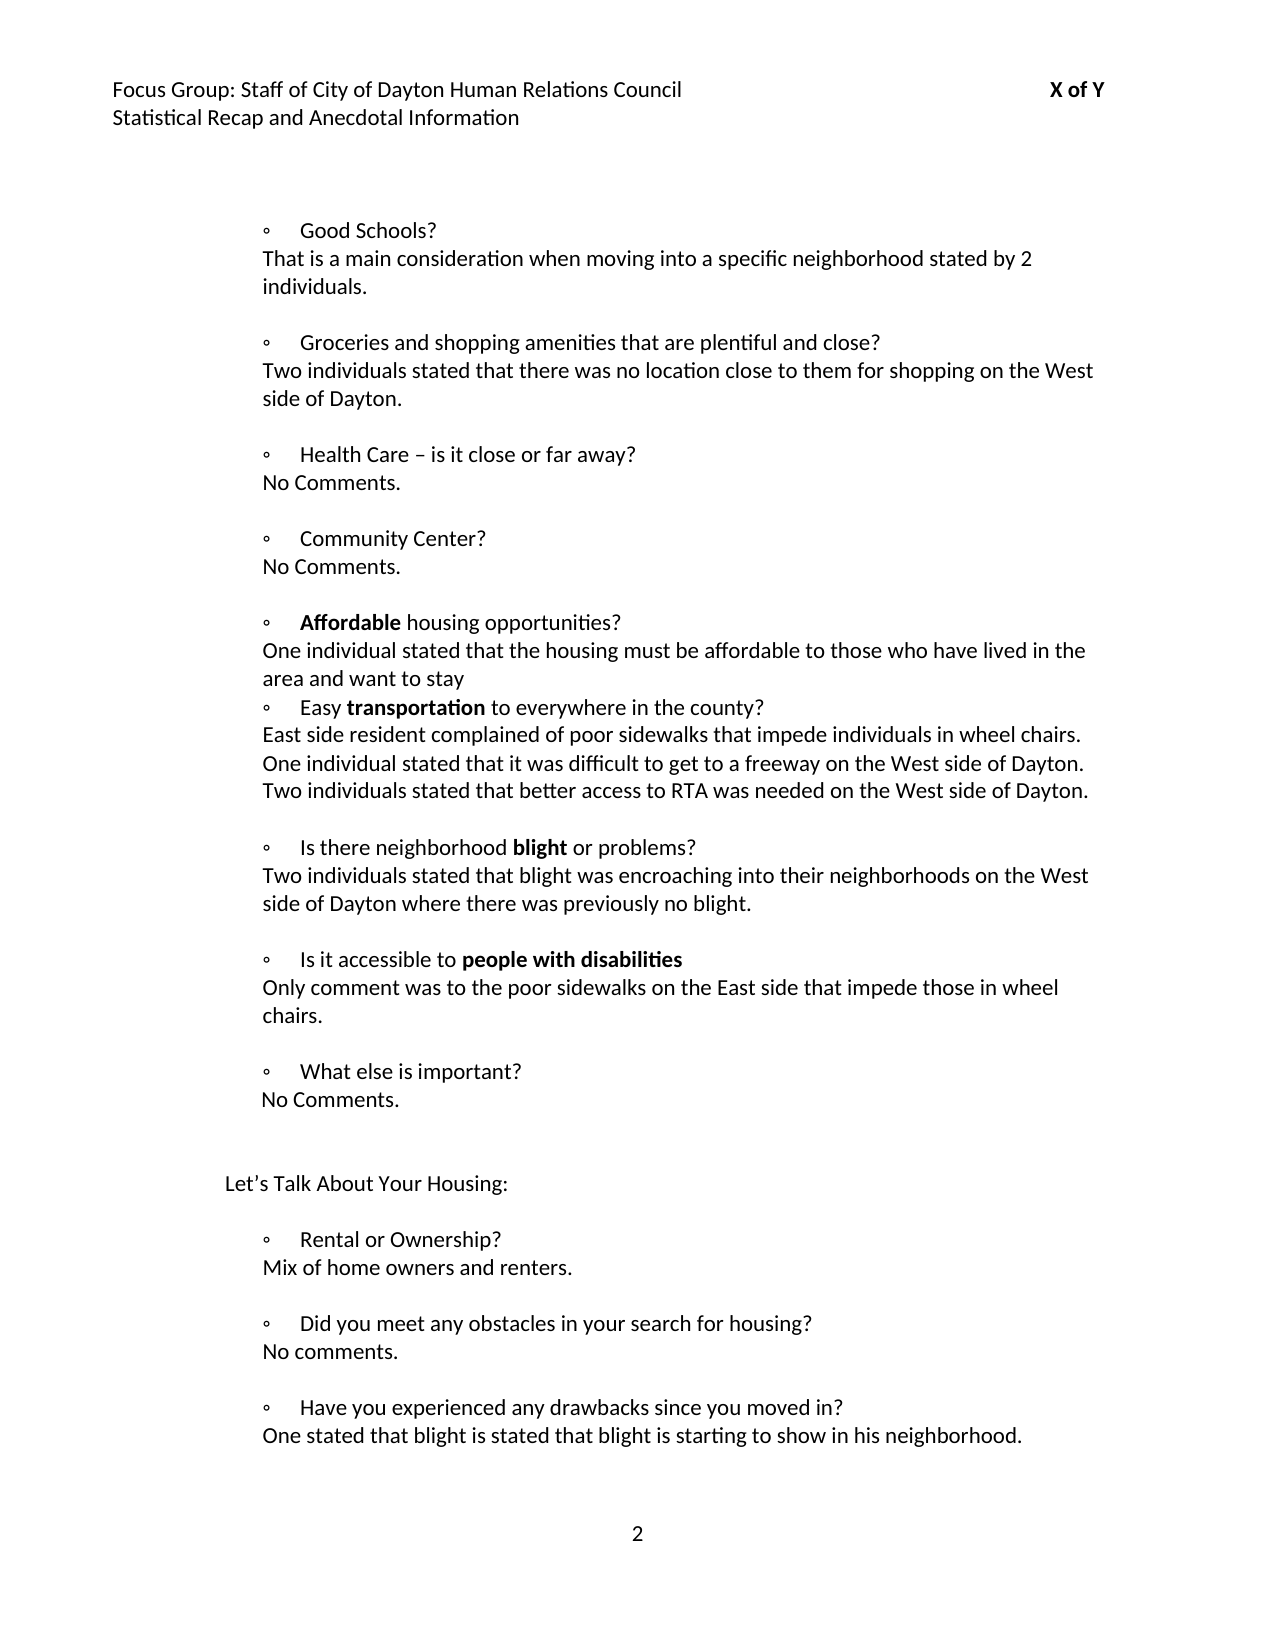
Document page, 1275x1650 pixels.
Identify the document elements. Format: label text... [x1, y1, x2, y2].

list Have you experienced any drawbacks since you moved in? [262, 1393, 1125, 1421]
text One stated that blight is stated that blight is starting to show in his neighborhood. [262, 1421, 1125, 1449]
text Only comment was to the poor sidewalks on the East side that impede those in wheel chairs. [262, 973, 1125, 1029]
list Groceries and shopping amenities that are plentiful and close? [262, 328, 1125, 356]
list No Comments. [187, 1085, 1125, 1113]
text That is a main consideration when moving into a specific neighborhood stated by 2 individuals. [262, 244, 1125, 300]
list Affordable housing opportunities? [262, 608, 1125, 637]
list Rental or Ownership? [262, 1225, 1125, 1253]
list Let’s Talk About Your Housing: [187, 1169, 1125, 1197]
list Is there neighborhood blight or problems? [262, 833, 1125, 861]
list Is it accessible to people with disabilities [262, 945, 1125, 973]
list Good Schools? [262, 216, 1125, 244]
list Community Center? [262, 524, 1125, 552]
text East side resident complained of poor sidewalks that impede individuals in wheel chairs. One individual stated that it was difficult to get to a freeway on the West side of Dayton. Two individuals stated that better access to RTA was needed on the West side of Dayton. [262, 721, 1125, 805]
text Mix of home owners and renters. [262, 1253, 1125, 1281]
text Two individuals stated that blight was encroaching into their neighborhoods on the West side of Dayton where there was previously no blight. [262, 861, 1125, 917]
text One individual stated that the housing must be affordable to those who have lived in the area and want to stay [262, 637, 1125, 693]
list What else is important? [262, 1057, 1125, 1085]
text No Comments. [262, 552, 1125, 581]
list Did you meet any obstacles in your search for housing? [262, 1309, 1125, 1337]
text No Comments. [262, 468, 1125, 496]
list Easy transportation to everywhere in the county? [262, 693, 1125, 721]
text Two individuals stated that there was no location close to them for shopping on the West side of Dayton. [262, 356, 1125, 412]
text No comments. [262, 1337, 1125, 1365]
list Health Care – is it close or far away? [262, 440, 1125, 468]
